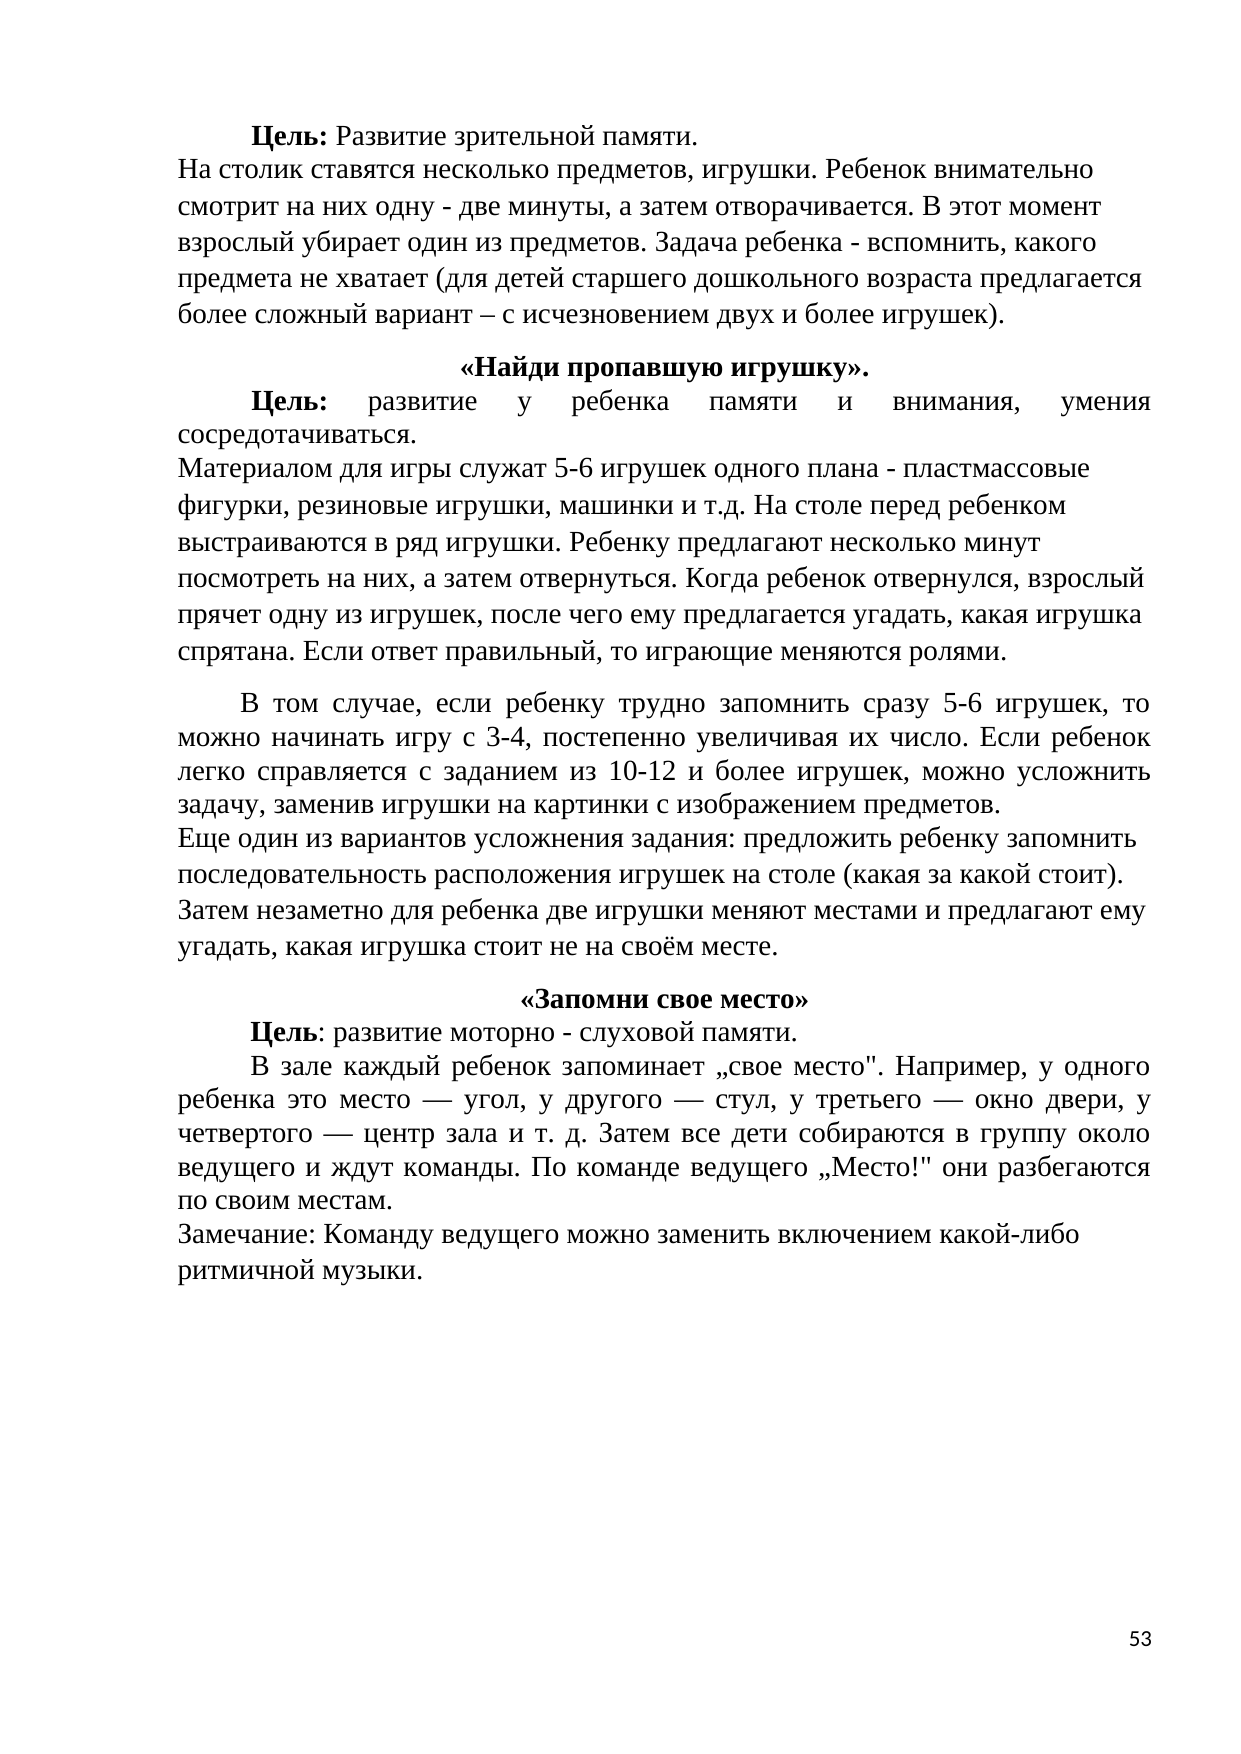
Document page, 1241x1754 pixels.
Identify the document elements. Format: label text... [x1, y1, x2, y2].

text На столик ставятся несколько предметов, игрушки. Ребенок внимательно смотрит на них одну - две минуты, а затем отворачивается. В этот момент взрослый убирает один из предметов. Задача ребенка - вспомнить, какого предмета не хватает (для детей старшего дошкольного возраста предлагается более сложный вариант – с исчезновением двух и более игрушек). [177, 152, 1152, 330]
text «Найди пропавшую игрушку». [177, 349, 1152, 383]
text Замечание: Команду ведущего можно заменить включением какой-либо ритмичной музыки. [177, 1216, 1152, 1285]
text Цель: Развитие зрительной памяти. [177, 118, 1152, 152]
text В том случае, если ребенку трудно запомнить сразу 5-6 игрушек, то можно начинать игру с 3-4, постепенно увеличивая их число. Если ребенок легко справляется с заданием из 10-12 и более игрушек, можно усложнить задачу, заменив игрушки на картинки с изображением предметов. [177, 686, 1152, 820]
text В зале каждый ребенок запоминает „свое место". Например, у одного ребенка это место — угол, у другого — стул, у третьего — окно двери, у четвертого — центр зала и т. д. Затем все дети собираются в группу около ведущего и ждут команды. По команде ведущего „Место!" они разбегаются по своим местам. [177, 1048, 1152, 1216]
text Цель: развитие моторно - слуховой памяти. [177, 1014, 1152, 1048]
text Еще один из вариантов усложнения задания: предложить ребенку запомнить последовательность расположения игрушек на столе (какая за какой стоит). Затем незаметно для ребенка две игрушки меняют местами и предлагают ему угадать, какая игрушка стоит не на своём месте. [177, 820, 1152, 962]
text Цель: развитие у ребенка памяти и внимания, умения сосредотачиваться. [177, 383, 1152, 450]
text «Запомни свое место» [177, 981, 1152, 1014]
text Материалом для игры служат 5-6 игрушек одного плана - пластмассовые фигурки, резиновые игрушки, машинки и т.д. На столе перед ребенком выстраиваются в ряд игрушки. Ребенку предлагают несколько минут посмотреть на них, а затем отвернуться. Когда ребенок отвернулся, взрослый прячет одну из игрушек, после чего ему предлагается угадать, какая игрушка спрятана. Если ответ правильный, то играющие меняются ролями. [177, 450, 1152, 666]
